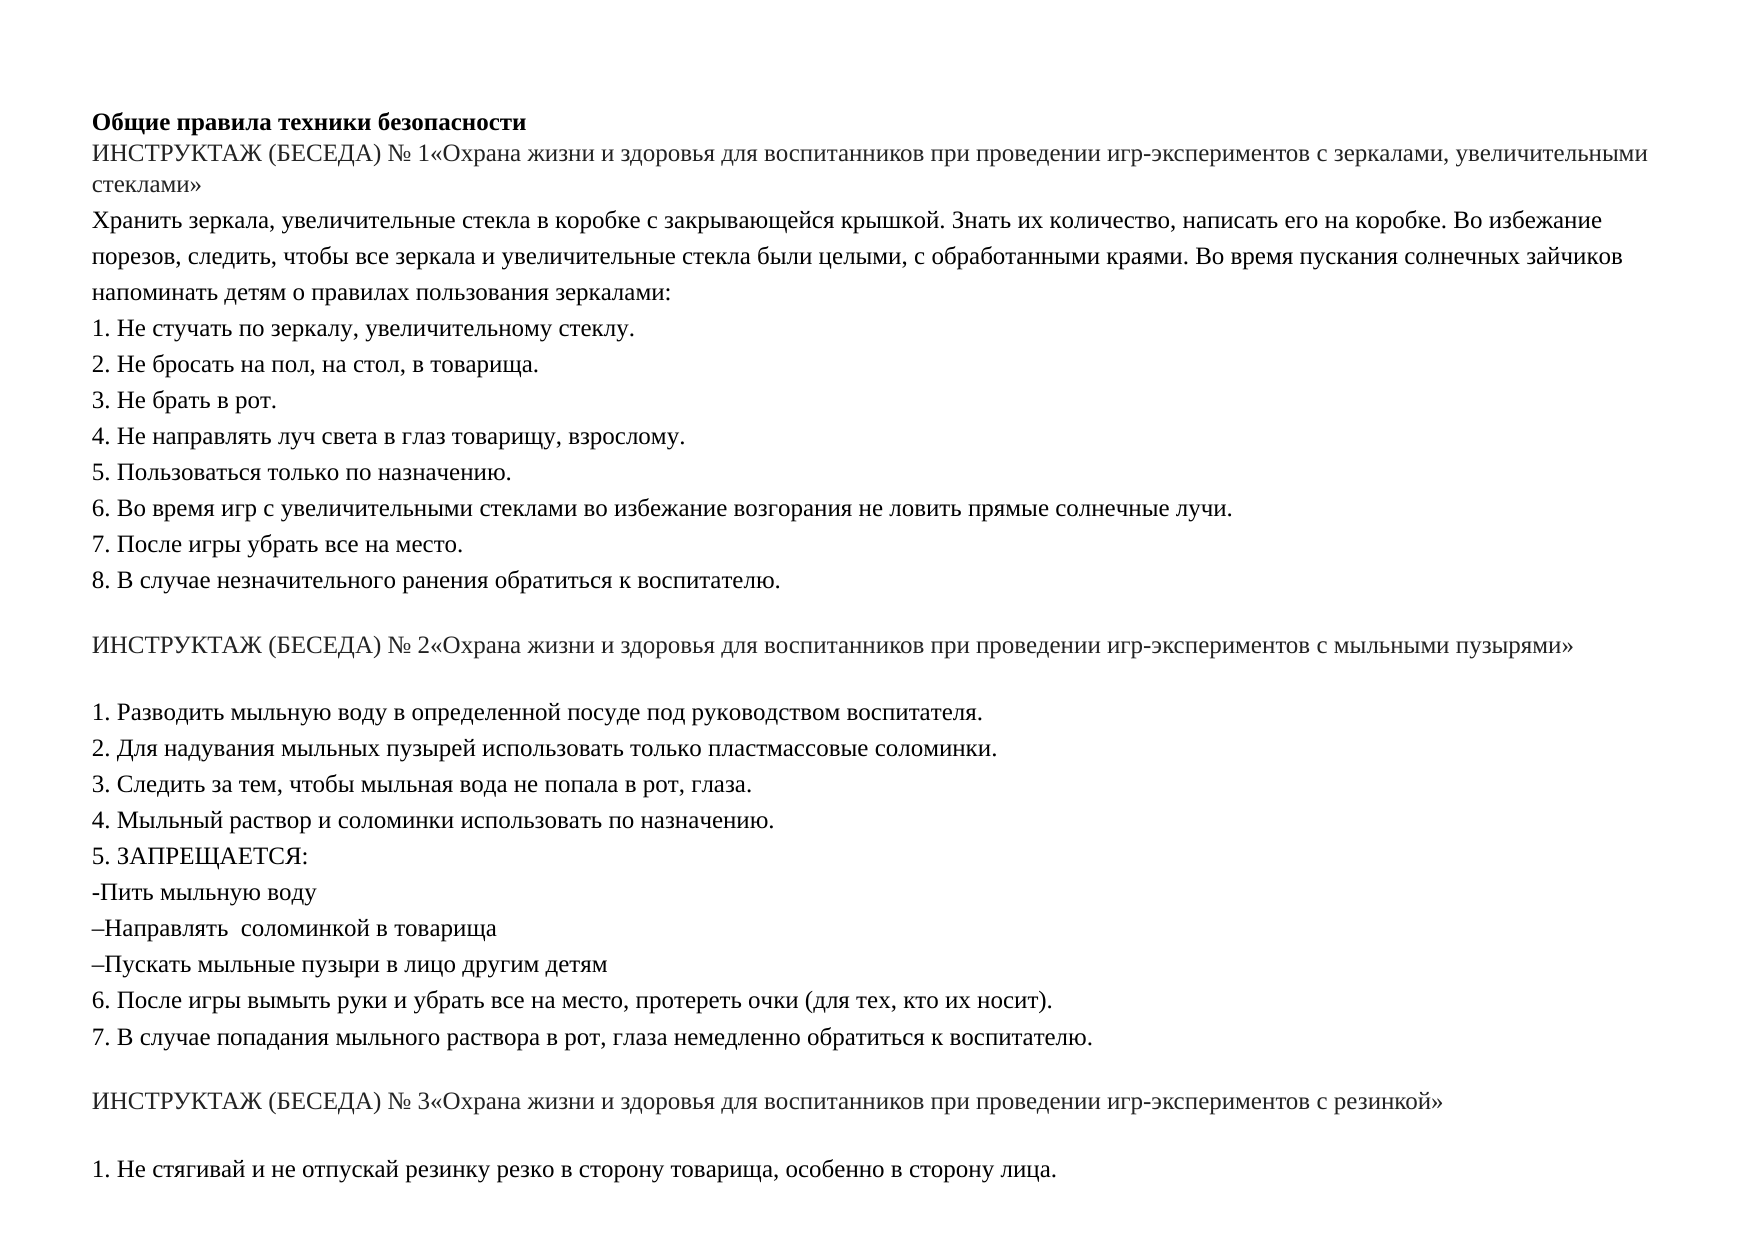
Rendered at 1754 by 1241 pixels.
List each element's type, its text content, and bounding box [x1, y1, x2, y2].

text 4. Не направлять луч света в глаз товарищу, взрослому. [92, 414, 1680, 450]
text 2. Не бросать на пол, на стол, в товарища. [92, 342, 1680, 378]
text Общие правила техники безопасности [92, 106, 1680, 136]
text ИНСТРУКТАЖ (БЕСЕДА) № 1«Охрана жизни и здоровья для воспитанников при проведении игр-экспериментов с зеркалами, увеличительными стеклами» [92, 136, 1680, 197]
text 6. После игры вымыть руки и убрать все на место, протереть очки (для тех, кто их носит). [92, 978, 1680, 1014]
text 1. Разводить мыльную воду в определенной посуде под руководством воспитателя. [92, 690, 1680, 726]
text –Пускать мыльные пузыри в лицо другим детям [92, 942, 1680, 978]
text -Пить мыльную воду [92, 870, 1680, 906]
text ИНСТРУКТАЖ (БЕСЕДА) № 3«Охрана жизни и здоровья для воспитанников при проведении игр-экспериментов с резинкой» [92, 1086, 1680, 1115]
text ИНСТРУКТАЖ (БЕСЕДА) № 2«Охрана жизни и здоровья для воспитанников при проведении игр-экспериментов с мыльными пузырями» [92, 630, 1680, 659]
text 6. Во время игр с увеличительными стеклами во избежание возгорания не ловить прямые солнечные лучи. [92, 486, 1680, 522]
text 1. Не стягивай и не отпускай резинку резко в сторону товарища, особенно в сторону лица. [92, 1146, 1680, 1182]
text 7. В случае попадания мыльного раствора в рот, глаза немедленно обратиться к воспитателю. [92, 1014, 1680, 1050]
text 3. Не брать в рот. [92, 378, 1680, 414]
text 5. ЗАПРЕЩАЕТСЯ: [92, 834, 1680, 870]
text 4. Мыльный раствор и соломинки использовать по назначению. [92, 798, 1680, 834]
text 5. Пользоваться только по назначению. [92, 450, 1680, 486]
text Хранить зеркала, увеличительные стекла в коробке с закрывающейся крышкой. Знать их количество, написать его на коробке. Во избежание порезов, следить, чтобы все зеркала и увеличительные стекла были целыми, с обработанными краями. Во время пускания солнечных зайчиков напоминать детям о правилах пользования зеркалами: [92, 197, 1680, 306]
text 3. Следить за тем, чтобы мыльная вода не попала в рот, глаза. [92, 762, 1680, 798]
text 2. Для надувания мыльных пузырей использовать только пластмассовые соломинки. [92, 726, 1680, 762]
text 1. Не стучать по зеркалу, увеличительному стеклу. [92, 306, 1680, 342]
text –Направлять соломинкой в товарища [92, 906, 1680, 942]
text 8. В случае незначительного ранения обратиться к воспитателю. [92, 558, 1680, 594]
text 7. После игры убрать все на место. [92, 522, 1680, 558]
